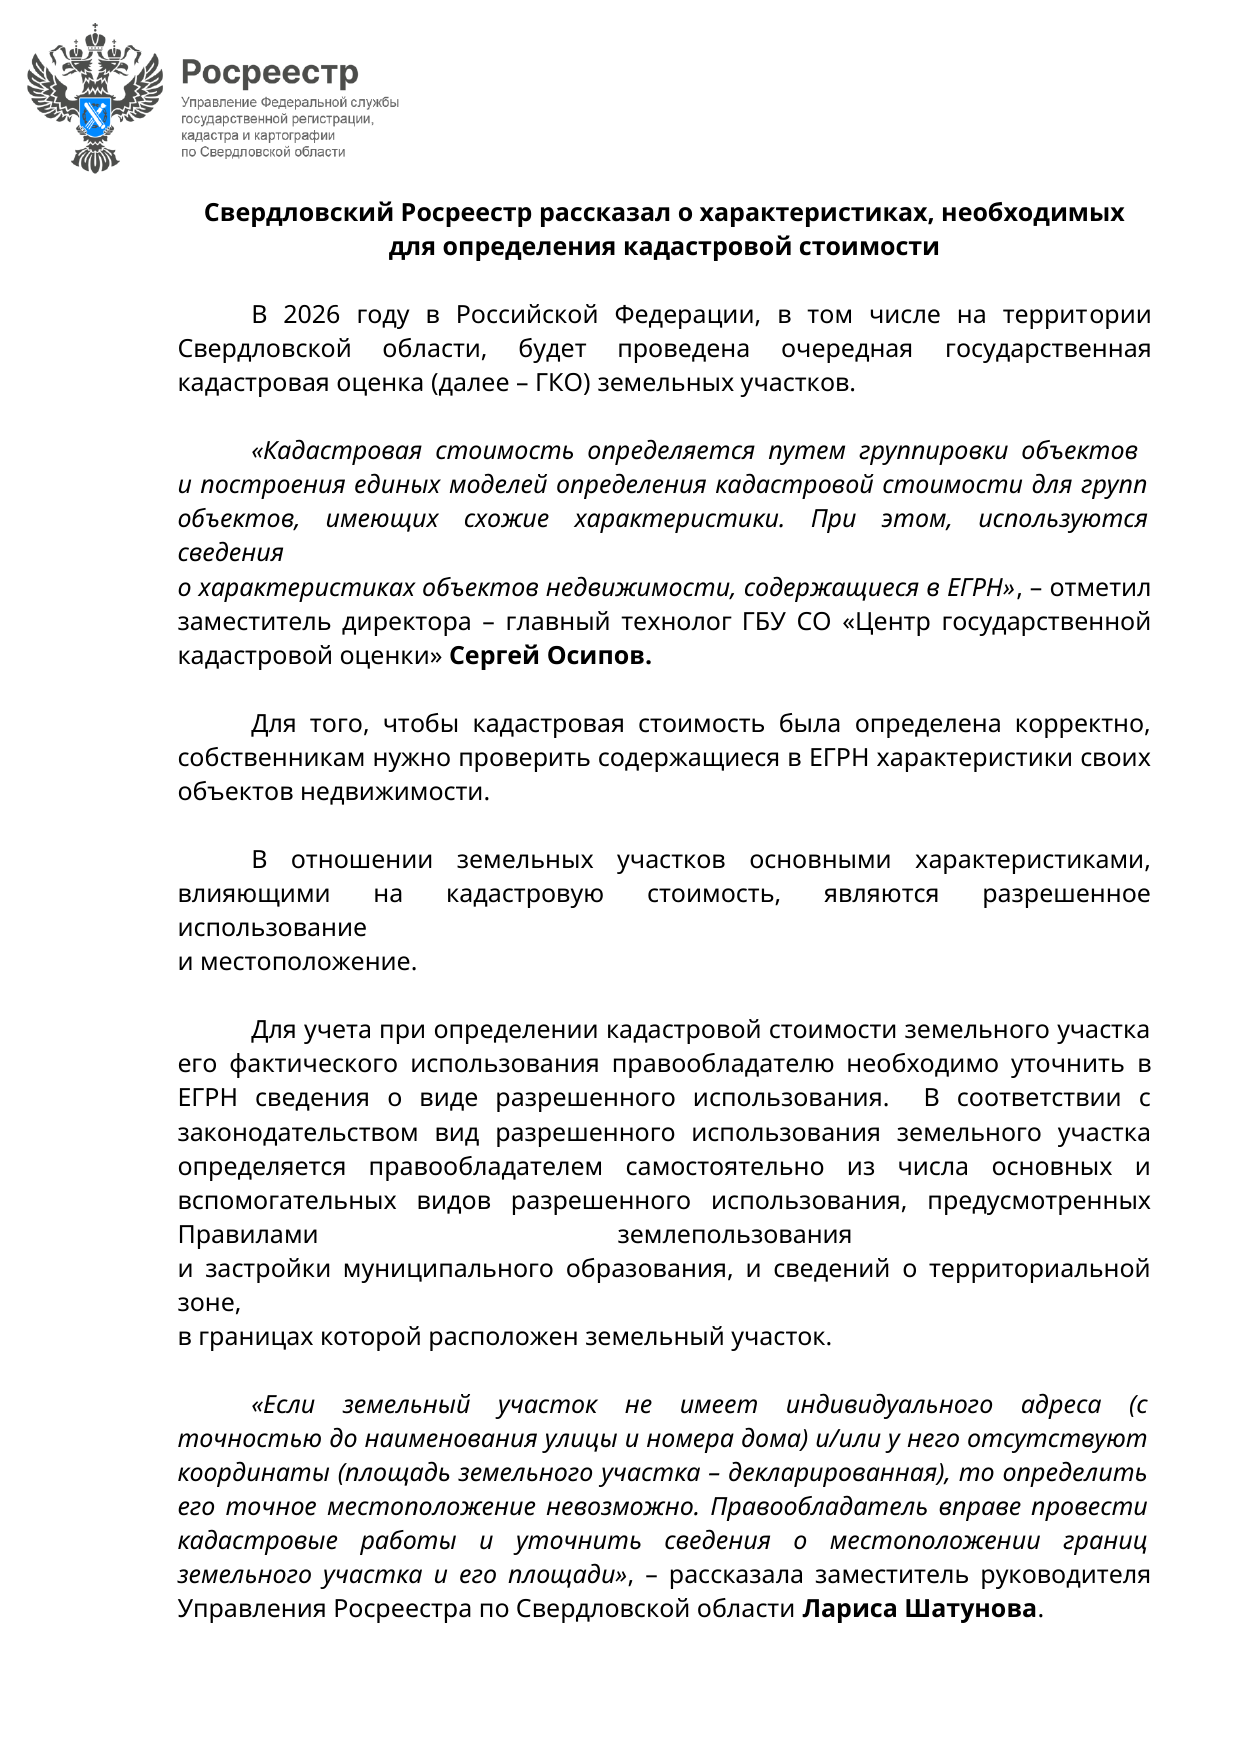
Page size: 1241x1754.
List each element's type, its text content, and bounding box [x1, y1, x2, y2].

text В отношении земельных участков основными характеристиками, влияющими на кадастровую стоимость, являются разрешенное использование и местоположение. [177, 842, 1152, 978]
text Свердловский Росреестр рассказал о характеристиках, необходимых для определения кадастровой стоимости [177, 195, 1152, 263]
picture [27, 23, 469, 184]
text В 2026 году в Российской Федерации, в том числе на территории Свердловской области, будет проведена очередная государственная кадастровая оценка (далее – ГКО) земельных участков. [177, 297, 1152, 399]
text «Кадастровая стоимость определяется путем группировки объектов и построения единых моделей определения кадастровой стоимости для групп объектов, имеющих схожие характеристики. При этом, используются сведения о характеристиках объектов недвижимости, содержащиеся в ЕГРН», – отметил заместитель директора – главный технолог ГБУ СО «Центр государственной кадастровой оценки» Сергей Осипов. [177, 433, 1152, 671]
text Для учета при определении кадастровой стоимости земельного участка его фактического использования правообладателю необходимо уточнить в ЕГРН сведения о виде разрешенного использования. В соответствии с законодательством вид разрешенного использования земельного участка определяется правообладателем самостоятельно из числа основных и вспомогательных видов разрешенного использования, предусмотренных Правилами землепользования и застройки муниципального образования, и сведений о территориальной зоне, в границах которой расположен земельный участок. [177, 1012, 1152, 1353]
text «Если земельный участок не имеет индивидуального адреса (с точностью до наименования улицы и номера дома) и/или у него отсутствуют координаты (площадь земельного участка – декларированная), то определить его точное местоположение невозможно. Правообладатель вправе провести кадастровые работы и уточнить сведения о местоположении границ земельного участка и его площади», – рассказала заместитель руководителя Управления Росреестра по Свердловской области Лариса Шатунова. [177, 1387, 1152, 1625]
text Для того, чтобы кадастровая стоимость была определена корректно, собственникам нужно проверить содержащиеся в ЕГРН характеристики своих объектов недвижимости. [177, 705, 1152, 808]
